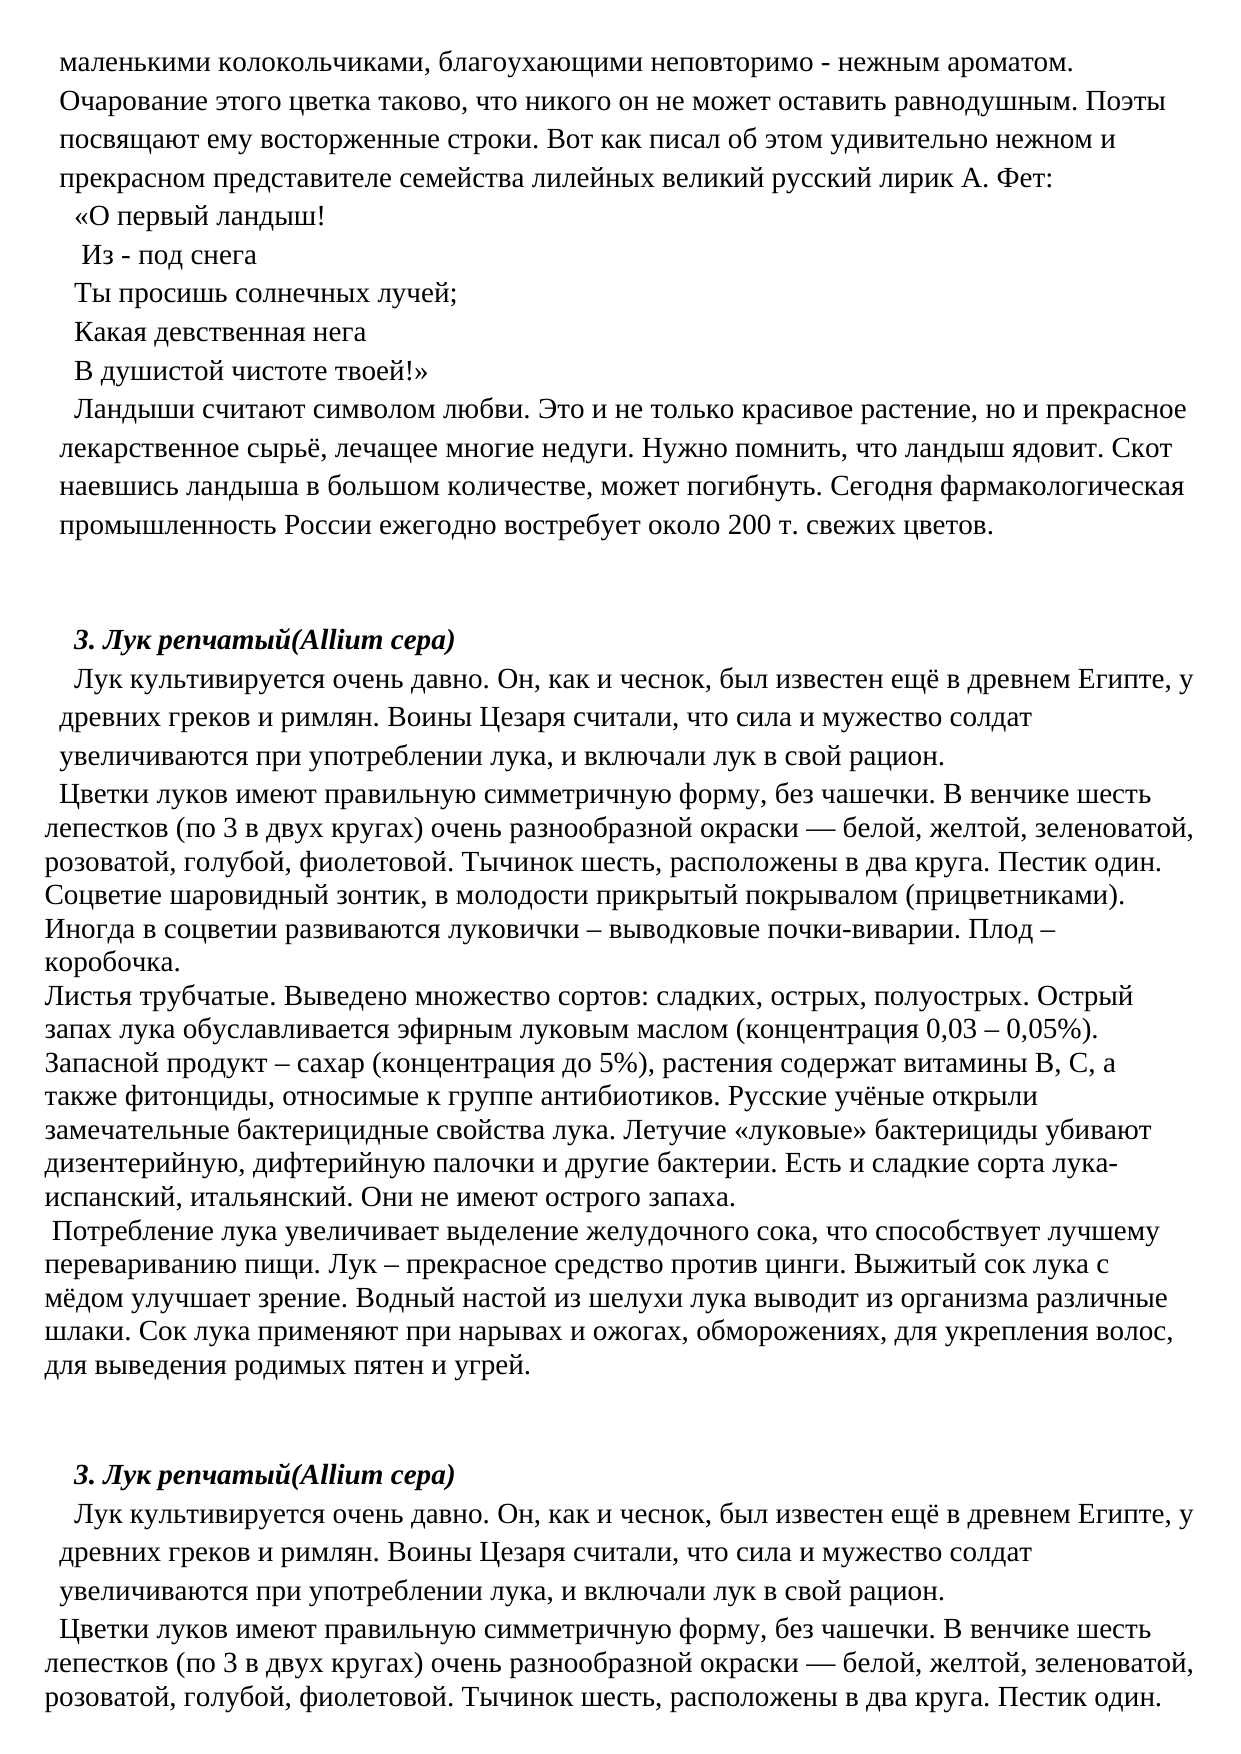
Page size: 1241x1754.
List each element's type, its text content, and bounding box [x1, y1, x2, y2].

text Какая девственная нега [59, 314, 1196, 348]
text Ты просишь солнечных лучей; [59, 276, 1196, 309]
text Листья трубчатые. Выведено множество сортов: сладких, острых, полуострых. Острый запах лука обуславливается эфирным луковым маслом (концентрация 0,03 – 0,05%). Запасной продукт – сахар (концентрация до 5%), растения содержат витамины В, С, а также фитонциды, относимые к группе антибиотиков. Русские учёные открыли замечательные бактерицидные свойства лука. Летучие «луковые» бактерициды убивают дизентерийную, дифтерийную палочки и другие бактерии. Есть и сладкие сорта лука- испанский, итальянский. Они не имеют острого запаха. [44, 978, 1196, 1213]
text Лук культивируется очень давно. Он, как и чеснок, был известен ещё в древнем Египте, у древних греков и римлян. Воины Цезаря считали, что сила и мужество солдат увеличиваются при употреблении лука, и включали лук в свой рацион. [59, 1496, 1196, 1607]
text 3. Лук репчатый(Аllium cepa) [59, 1457, 1196, 1491]
text Из - под снега [59, 237, 1196, 271]
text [59, 44, 1196, 193]
text Лук культивируется очень давно. Он, как и чеснок, был известен ещё в древнем Египте, у древних греков и римлян. Воины Цезаря считали, что сила и мужество солдат увеличиваются при употреблении лука, и включали лук в свой рацион. [59, 661, 1196, 772]
text 3. Лук репчатый(Аllium cepa) [59, 622, 1196, 656]
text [44, 1612, 1196, 1712]
text В душистой чистоте твоей!» [59, 353, 1196, 386]
text «О первый ландыш! [59, 198, 1196, 232]
